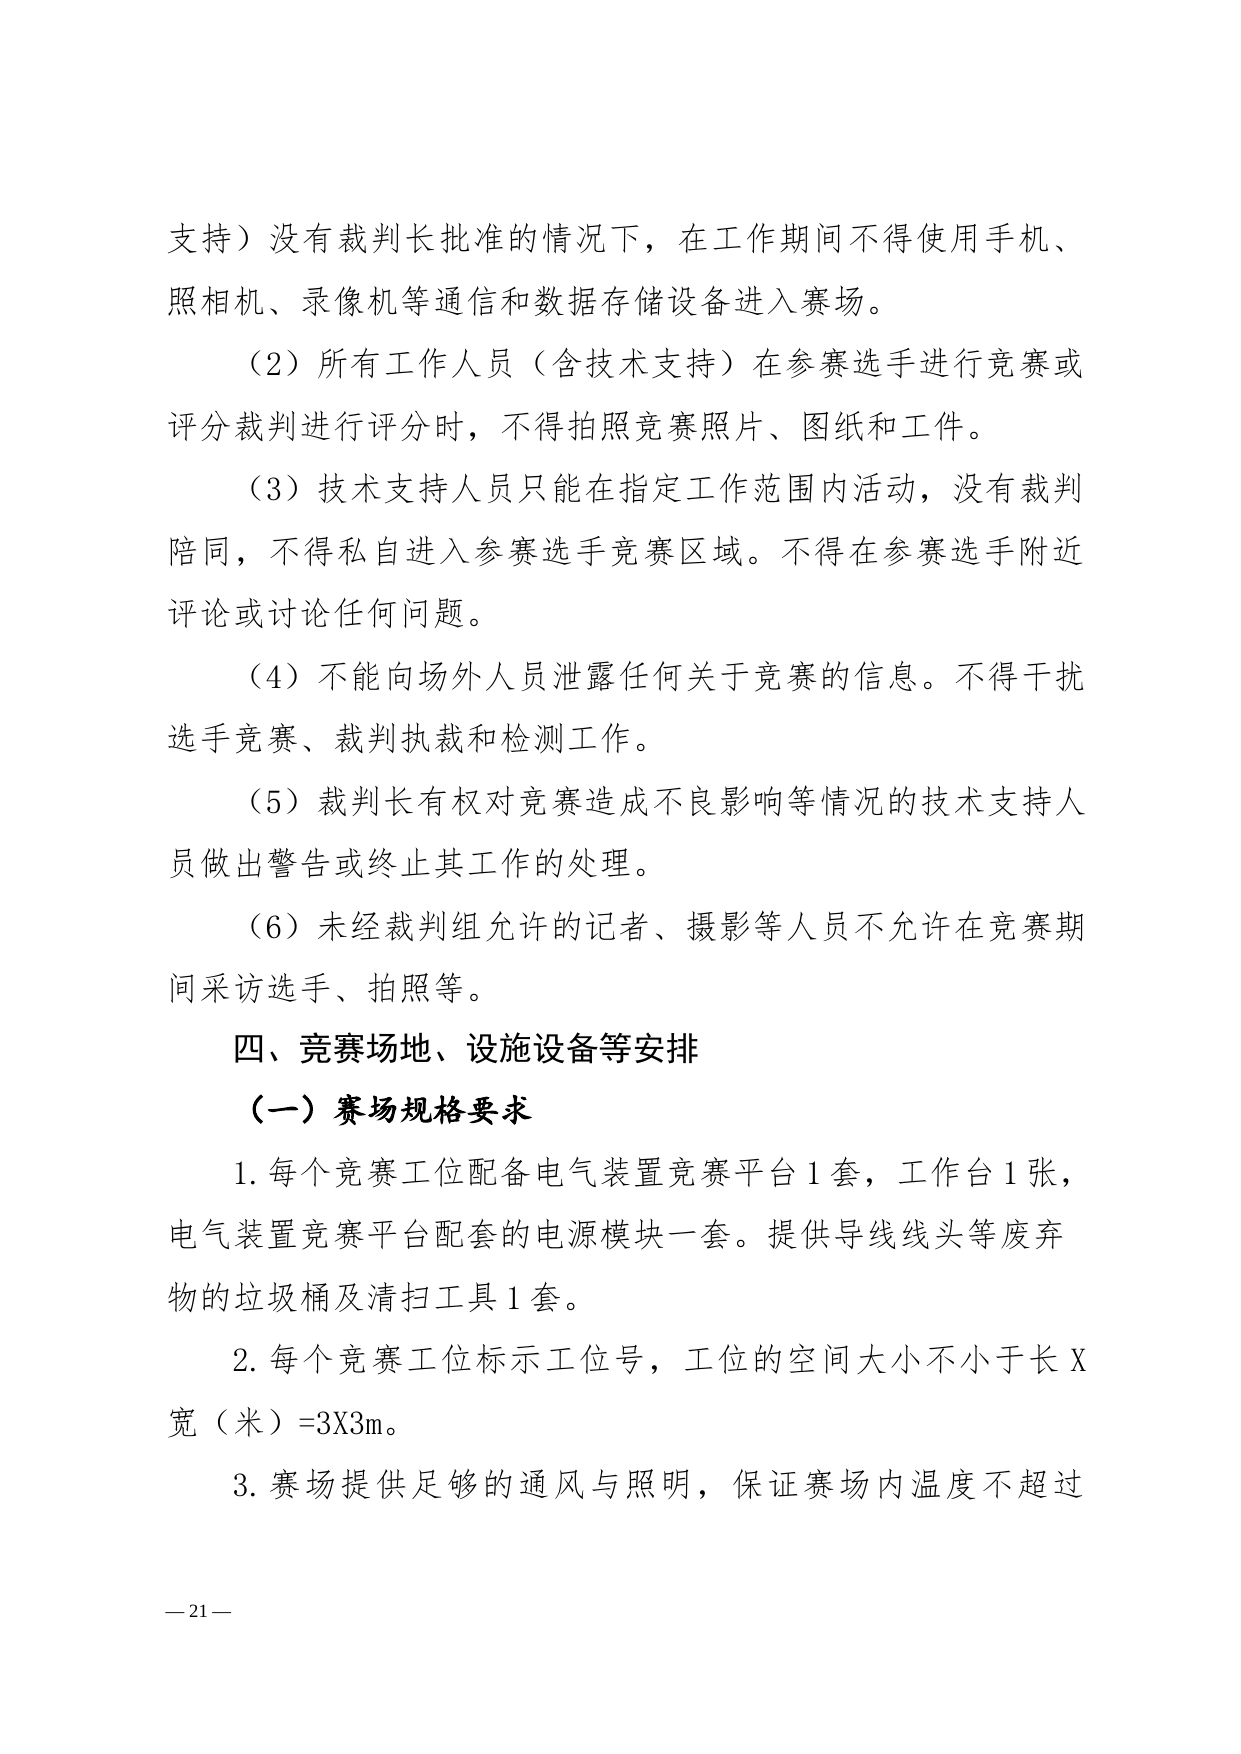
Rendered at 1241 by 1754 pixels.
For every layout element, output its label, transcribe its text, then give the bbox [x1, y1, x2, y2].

text 四、竞赛场地、设施设备等安排 [165, 1013, 1087, 1072]
subtitle （一）赛场规格要求 [165, 1072, 1087, 1134]
text 2.每个竞赛工位标示工位号，工位的空间大小不小于长X宽（米）=3X3m。 [165, 1322, 1087, 1447]
list 不能向场外人员泄露任何关于竞赛的信息。不得干扰选手竞赛、裁判执裁和检测工作。 [165, 638, 1087, 763]
list 裁判长有权对竞赛造成不良影响等情况的技术支持人员做出警告或终止其工作的处理。 [165, 763, 1087, 888]
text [165, 201, 1087, 326]
list 未经裁判组允许的记者、摄影等人员不允许在竞赛期间采访选手、拍照等。 [165, 888, 1087, 1013]
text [165, 1447, 1087, 1509]
text （2）所有工作人员（含技术支持）在参赛选手进行竞赛或评分裁判进行评分时，不得拍照竞赛照片、图纸和工件。 [165, 326, 1087, 451]
text （3）技术支持人员只能在指定工作范围内活动，没有裁判陪同，不得私自进入参赛选手竞赛区域。不得在参赛选手附近评论或讨论任何问题。 [165, 451, 1087, 638]
text 1.每个竞赛工位配备电气装置竞赛平台1套，工作台1张，电气装置竞赛平台配套的电源模块一套。提供导线线头等废弃物的垃圾桶及清扫工具1套。 [165, 1134, 1087, 1322]
